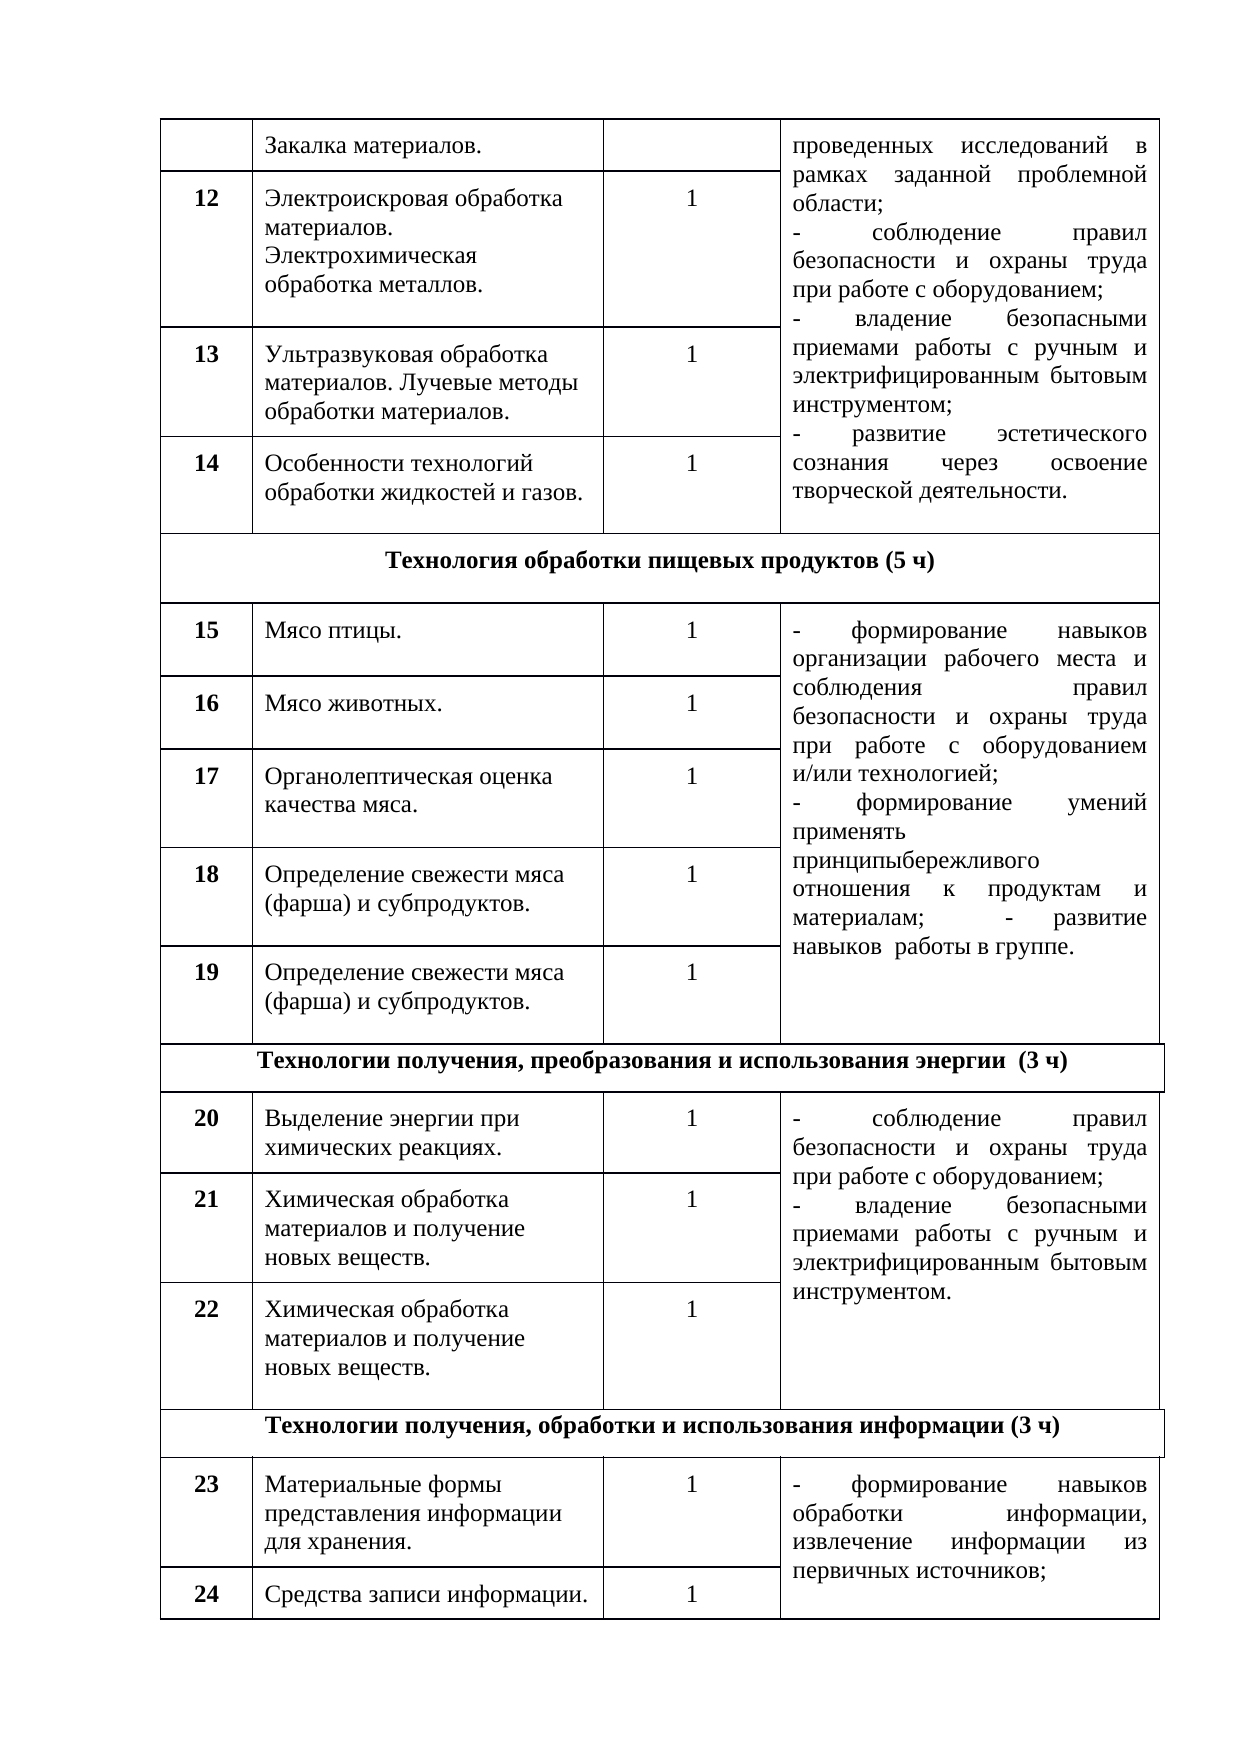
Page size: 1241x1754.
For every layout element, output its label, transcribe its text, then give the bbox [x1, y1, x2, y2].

table_cell Технологии получения, преобразования и использования энергии (3 ч) [161, 1045, 1164, 1091]
table_cell Материальные формы представления информации для хранения. [253, 1458, 603, 1566]
table_cell Мясо птицы. [253, 604, 603, 675]
table_cell 1 [604, 750, 780, 847]
table_cell 12 [161, 172, 252, 326]
table_cell 1 [604, 604, 780, 675]
table_cell 1 [604, 172, 780, 326]
table_cell 24 [161, 1568, 252, 1618]
table_cell 21 [161, 1174, 252, 1282]
table_cell Определение свежести мяса (фарша) и субпродуктов. [253, 848, 603, 945]
table_cell 1 [604, 120, 780, 170]
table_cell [253, 120, 603, 170]
table_cell 1 [604, 1458, 780, 1566]
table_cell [253, 1568, 603, 1618]
table_cell Определение свежести мяса (фарша) и субпродуктов. [253, 947, 603, 1043]
table_cell 1 [604, 947, 780, 1043]
table_cell 1 [604, 1174, 780, 1282]
table_cell 19 [161, 947, 252, 1043]
table_cell 1 [604, 437, 780, 533]
table_cell 15 [161, 604, 252, 675]
table_cell - формирование навыков организации рабочего места и соблюдения правил безопасности и охраны труда при работе с оборудованием и/или технологией; - формирование умений применять принципыбережливого отношения к продуктам и материалам; - развитие навыков работы в группе. [781, 604, 1159, 1043]
table_cell 14 [161, 437, 252, 533]
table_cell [781, 120, 1159, 533]
table_cell 1 [604, 328, 780, 436]
table_cell 11 [161, 120, 252, 170]
table_cell 1 [604, 1568, 780, 1618]
table_cell Органолептическая оценка качества мяса. [253, 750, 603, 847]
table_cell Особенности технологий обработки жидкостей и газов. [253, 437, 603, 533]
table_cell 13 [161, 328, 252, 436]
table_cell Технологии получения, обработки и использования информации (3 ч) [161, 1410, 1164, 1456]
table_cell 20 [161, 1093, 252, 1172]
table_cell Ультразвуковая обработка материалов. Лучевые методы обработки материалов. [253, 328, 603, 436]
table_cell - соблюдение правил безопасности и охраны труда при работе с оборудованием; - владение безопасными приемами работы с ручным и электрифицированным бытовым инструментом. [781, 1093, 1159, 1409]
table_cell 1 [604, 1093, 780, 1172]
table_cell 1 [604, 1283, 780, 1409]
table_cell Мясо животных. [253, 677, 603, 748]
table_cell Технология обработки пищевых продуктов (5 ч) [161, 534, 1159, 602]
table_cell Электроискровая обработка материалов. Электрохимическая обработка металлов. [253, 172, 603, 326]
table_cell 16 [161, 677, 252, 748]
table_cell 1 [604, 677, 780, 748]
table_cell Химическая обработка материалов и получение новых веществ. [253, 1174, 603, 1282]
table_cell 23 [161, 1458, 252, 1566]
table_cell 18 [161, 848, 252, 945]
table_cell Химическая обработка материалов и получение новых веществ. [253, 1283, 603, 1409]
table_cell 22 [161, 1283, 252, 1409]
table_cell Выделение энергии при химических реакциях. [253, 1093, 603, 1172]
table_cell - формирование навыков обработки информации, извлечение информации из первичных источников; - развитие опыта рефлексивно-оценочной деятельности; - развитие готовности к самостоятельным действиям и ответственности за качество своей деятельности. [781, 1458, 1159, 1618]
table_cell 17 [161, 750, 252, 847]
table_cell 1 [604, 848, 780, 945]
